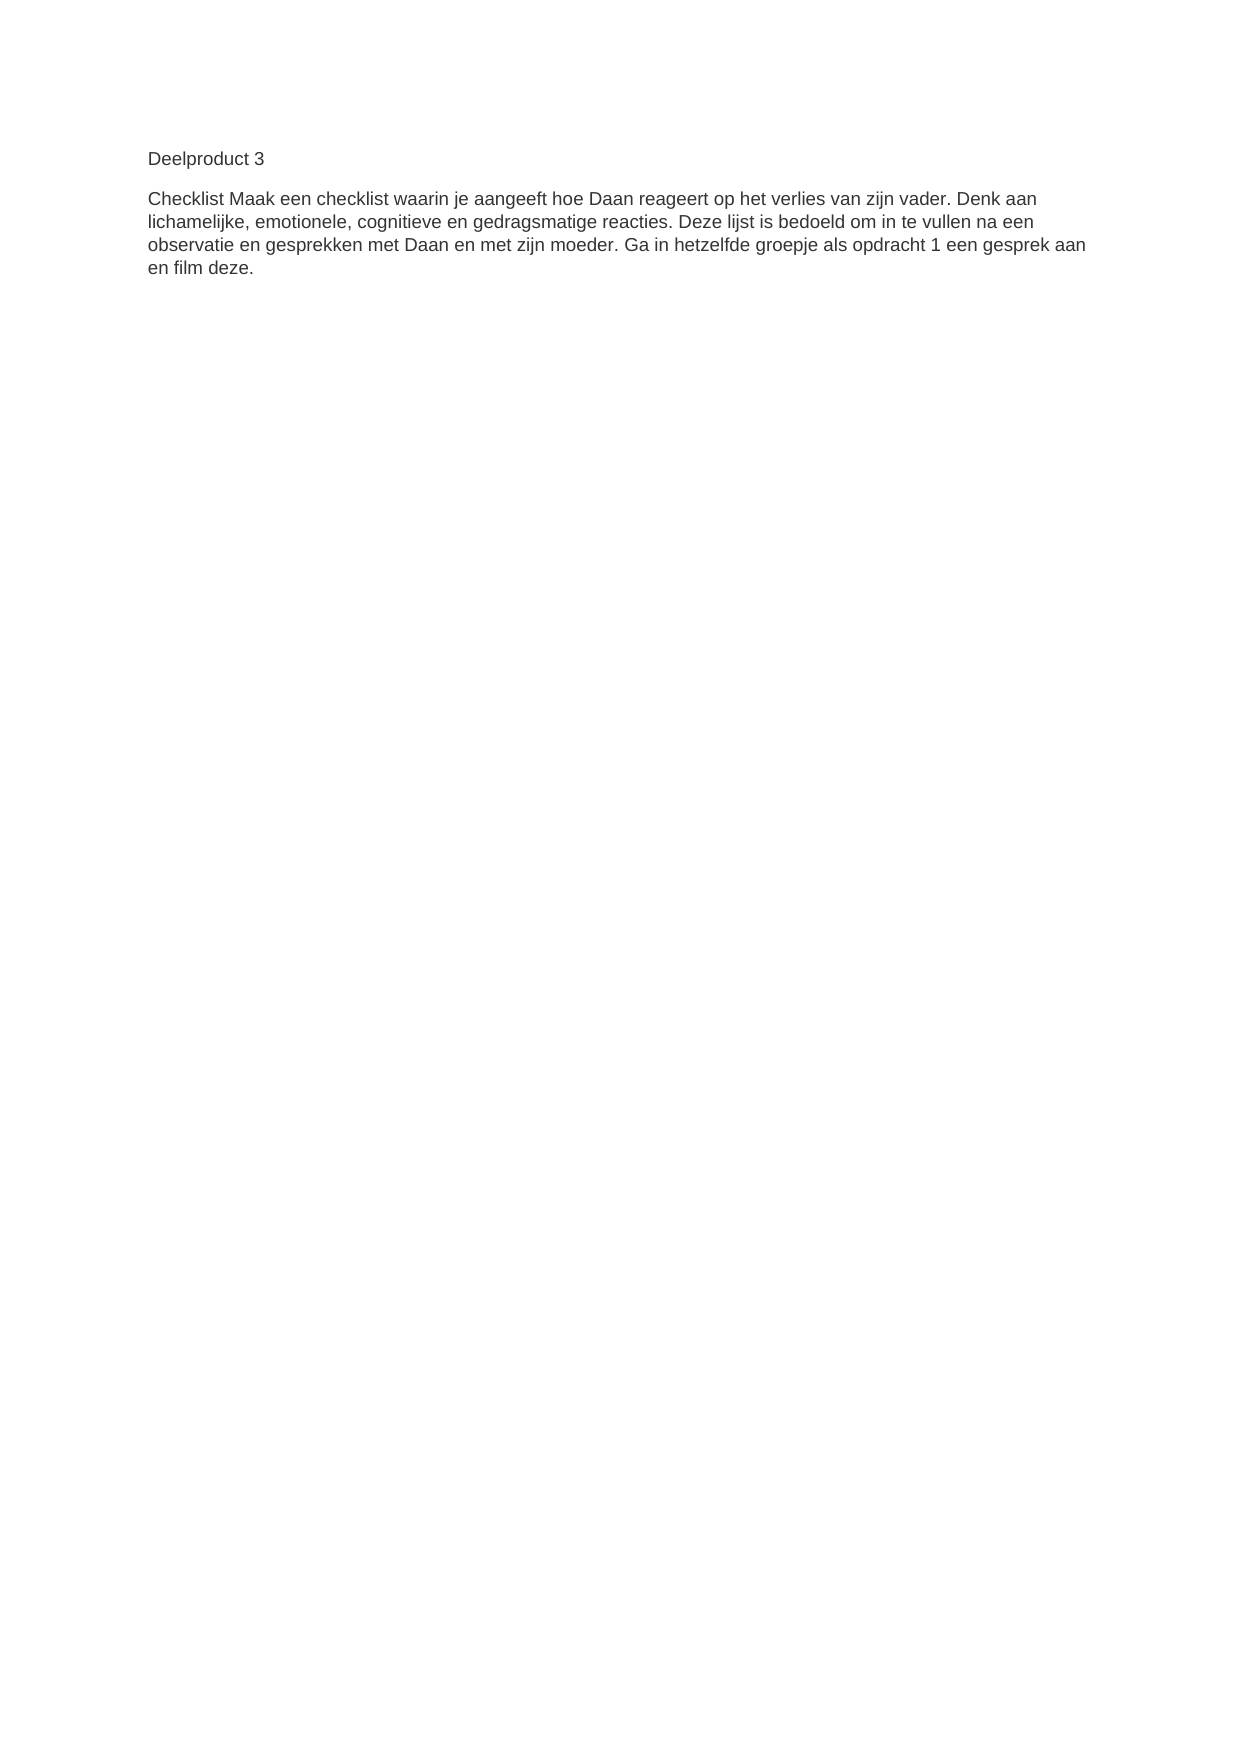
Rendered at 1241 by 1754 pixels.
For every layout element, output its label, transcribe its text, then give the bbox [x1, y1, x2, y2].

text Deelproduct 3 [148, 148, 1093, 169]
text Checklist Maak een checklist waarin je aangeeft hoe Daan reageert op het verlies van zijn vader. Denk aan lichamelijke, emotionele, cognitieve en gedragsmatige reacties. Deze lijst is bedoeld om in te vullen na een observatie en gesprekken met Daan en met zijn moeder. Ga in hetzelfde groepje als opdracht 1 een gesprek aan en film deze. [148, 187, 1093, 279]
